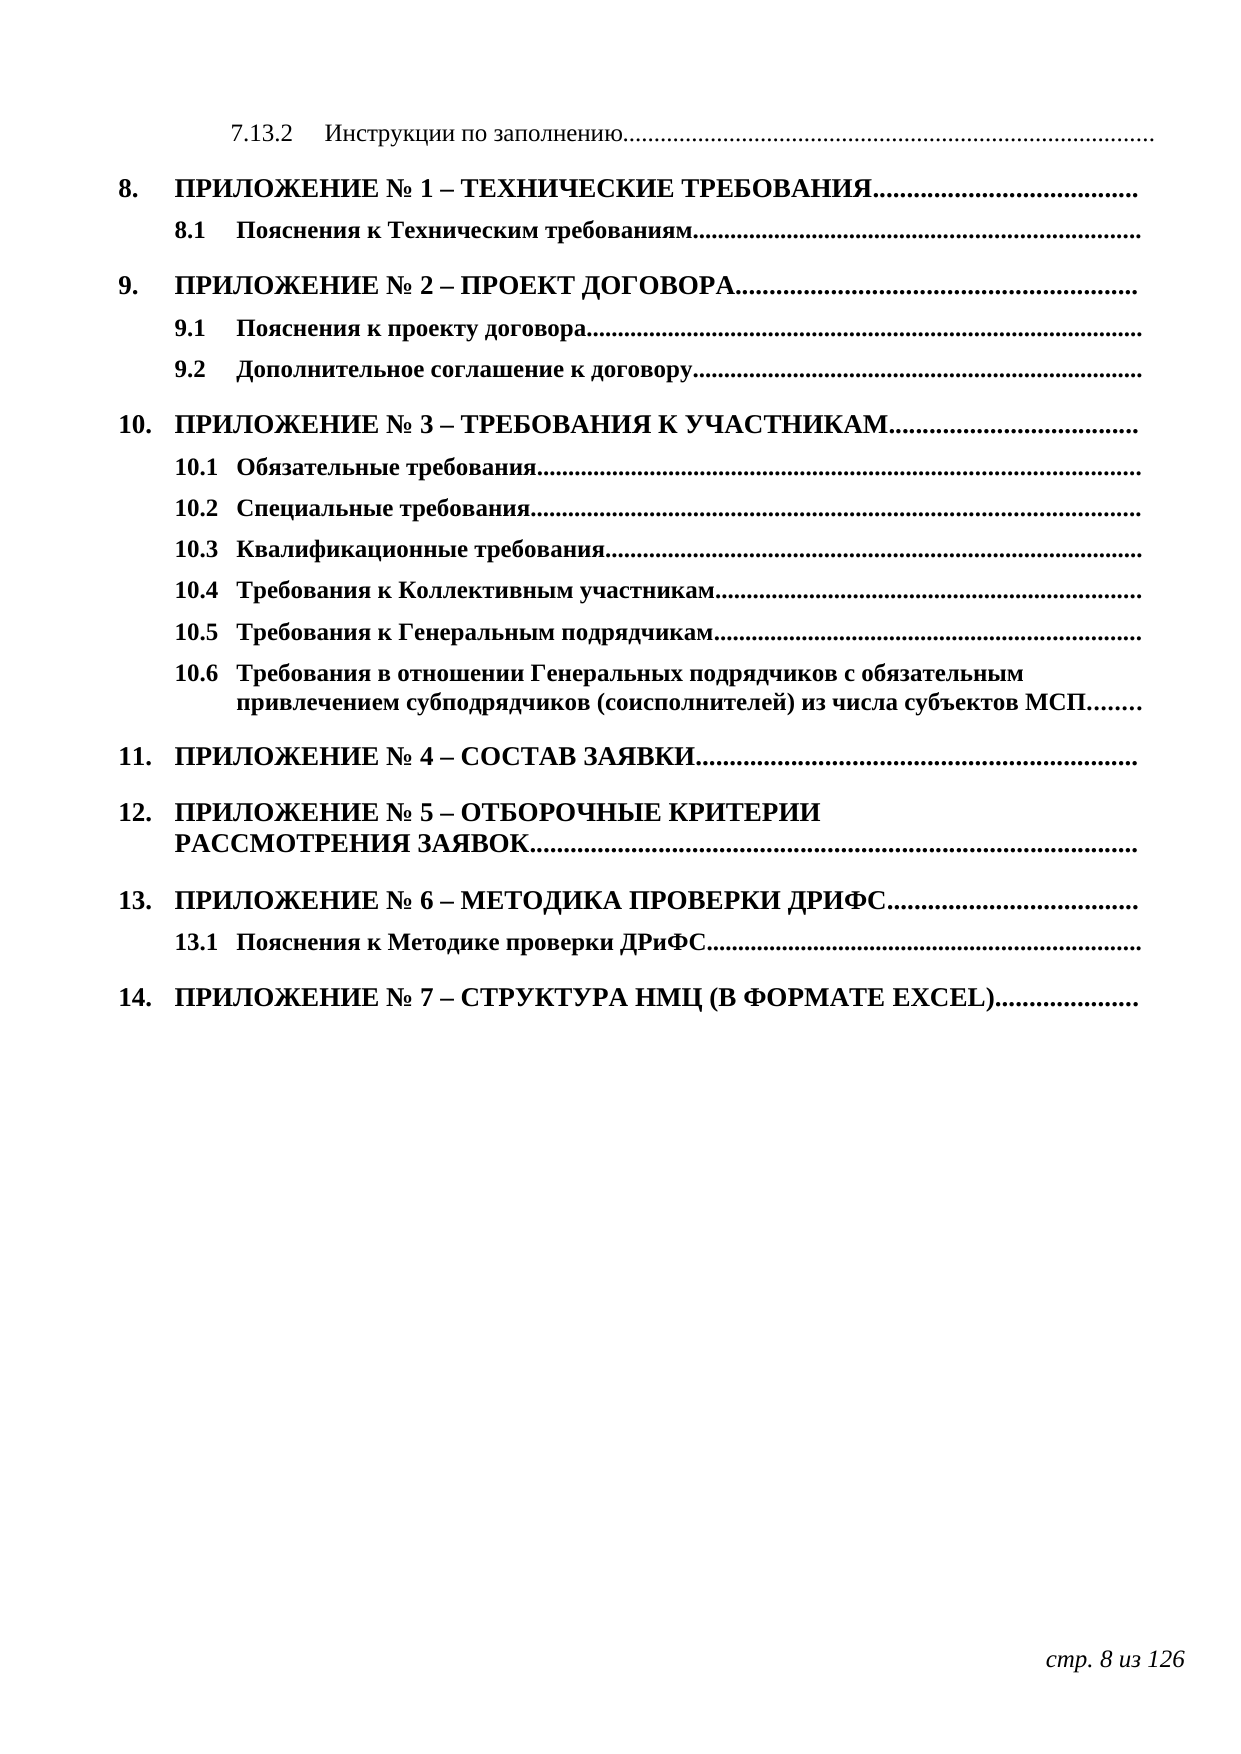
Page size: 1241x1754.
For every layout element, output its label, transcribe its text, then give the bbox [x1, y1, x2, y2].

text 13. ПРИЛОЖЕНИЕ № 6 – МЕТОДИКА ПРОВЕРКИ ДРИФС 124 [118, 884, 1063, 915]
text 10.6 Требования в отношении Генеральных подрядчиков с обязательным привлечением субподрядчиков (соисполнителей) из числа субъектов МСП 116 [174, 658, 1093, 715]
text 7.13.2 Инструкции по заполнению 99 [230, 118, 1063, 147]
text 10.5 Требования к Генеральным подрядчикам 114 [174, 617, 1093, 645]
text 9.1 Пояснения к проекту договора 101 [174, 313, 1093, 342]
text 12. ПРИЛОЖЕНИЕ № 5 – ОТБОРОЧНЫЕ КРИТЕРИИ РАССМОТРЕНИЯ ЗАЯВОК 119 [118, 796, 1063, 859]
text 11. ПРИЛОЖЕНИЕ № 4 – СОСТАВ ЗАЯВКИ 117 [118, 740, 1063, 771]
text 14. ПРИЛОЖЕНИЕ № 7 – СТРУКТУРА НМЦ (в формате Excel) 125 [118, 981, 1063, 1012]
text 9. ПРИЛОЖЕНИЕ № 2 – ПРОЕКТ ДОГОВОРА 101 [118, 269, 1063, 300]
text 13.1 Пояснения к Методике проверки ДРиФС 124 [174, 927, 1093, 956]
text 8.1 Пояснения к Техническим требованиям 100 [174, 216, 1093, 244]
text 10.2 Специальные требования 112 [174, 493, 1093, 522]
text 10.3 Квалификационные требования 113 [174, 534, 1093, 563]
text 9.2 Дополнительное соглашение к договору 102 [174, 354, 1093, 383]
text 10. ПРИЛОЖЕНИЕ № 3 – ТРЕБОВАНИЯ К УЧАСТНИКАМ 107 [118, 408, 1063, 439]
text 8. ПРИЛОЖЕНИЕ № 1 – ТЕХНИЧЕСКИЕ ТРЕБОВАНИЯ 100 [118, 172, 1063, 203]
text 10.4 Требования к Коллективным участникам 114 [174, 575, 1093, 604]
text 10.1 Обязательные требования 107 [174, 452, 1093, 480]
